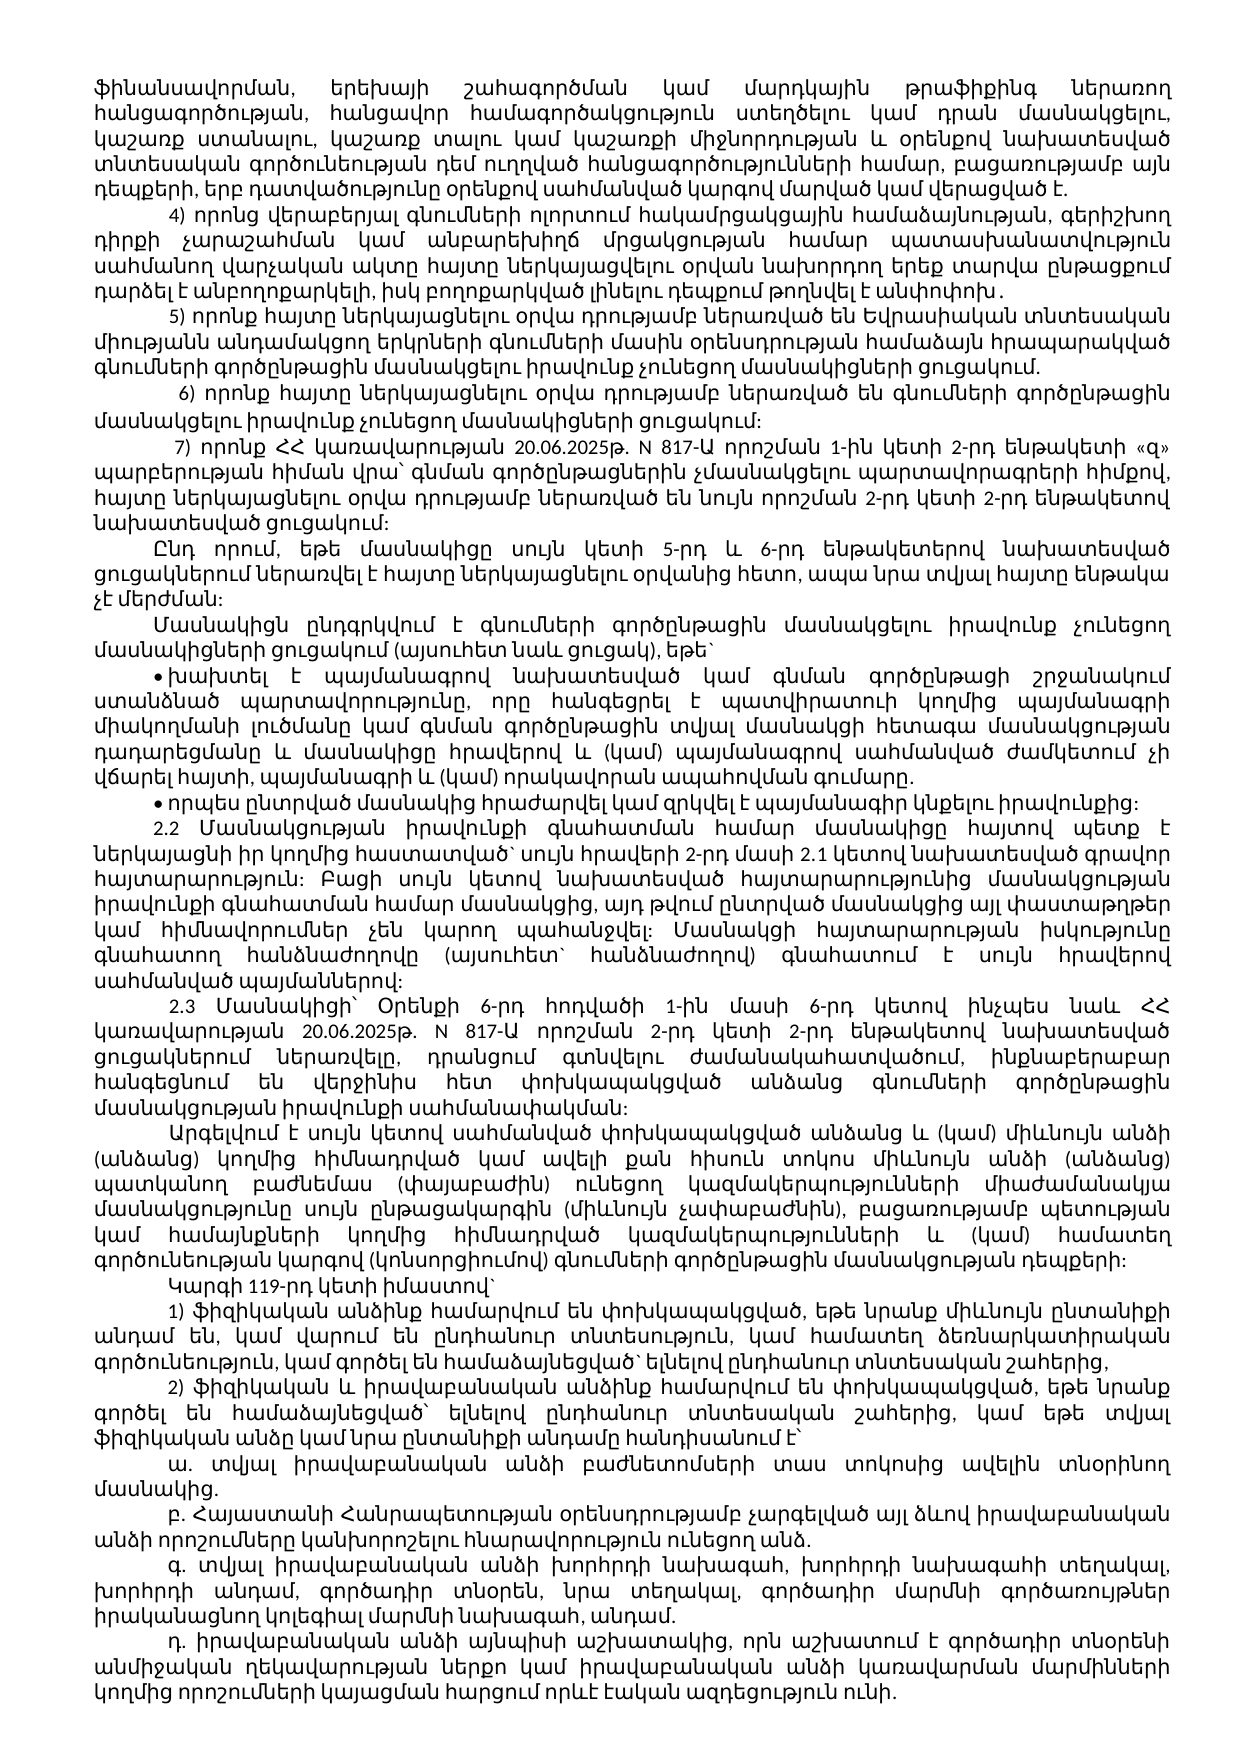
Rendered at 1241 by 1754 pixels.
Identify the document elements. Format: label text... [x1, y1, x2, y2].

text 6) որոնք հայտը ներկայացնելու օրվա դրությամբ ներառված են գնումների գործընթացին մասնակցելու իրավունք չունեցող մասնակիցների ցուցակում: [94, 380, 1171, 434]
text բ. Հայաստանի Հանրապետության օրենսդրությամբ չարգելված այլ ձևով իրավաբանական անձի որոշումները կանխորոշելու հնարավորություն ունեցող անձ. [94, 1502, 1171, 1552]
text դ. իրավաբանական անձի այնպիսի աշխատակից, որն աշխատում է գործադիր տնօրենի անմիջական ղեկավարության ներքո կամ իրավաբանական անձի կառավարման մարմինների կողմից որոշումների կայացման հարցում որևէ էական ազդեցություն ունի. [94, 1629, 1171, 1705]
text Արգելվում է սույն կետով սահմանված փոխկապակցված անձանց և (կամ) միևնույն անձի (անձանց) կողմից հիմնադրված կամ ավելի քան հիսուն տոկոս միևնույն անձի (անձանց) պատկանող բաժնեմաս (փայաբաժին) ունեցող կազմակերպությունների միաժամանակյա մասնակցությունը սույն ընթացակարգին (միևնույն չափաբաժնին), բացառությամբ պետության կամ համայնքների կողմից հիմնադրված կազմակերպությունների և (կամ) համատեղ գործունեության կարգով (կոնսորցիումով) գնումների գործընթացին մասնակցության դեպքերի: [94, 1120, 1171, 1273]
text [94, 75, 1171, 202]
text 4) որոնց վերաբերյալ գնումների ոլորտում հակամրցակցային համաձայնության, գերիշխող դիրքի չարաշահման կամ անբարեխիղճ մրցակցության համար պատասխանատվություն սահմանող վարչական ակտը հայտը ներկայացվելու օրվան նախորդող երեք տարվա ընթացքում դարձել է անբողոքարկելի, իսկ բողոքարկված լինելու դեպքում թողնվել է անփոփոխ․ [94, 202, 1171, 304]
text 7) որոնք ՀՀ կառավարության 20.06.2025թ. N 817-Ա որոշման 1-ին կետի 2-րդ ենթակետի «զ» պարբերության հիման վրա՝ գնման գործընթացներին չմասնակցելու պարտավորագրերի հիմքով, հայտը ներկայացնելու օրվա դրությամբ ներառված են նույն որոշման 2-րդ կետի 2-րդ ենթակետով նախատեսված ցուցակում: [94, 434, 1171, 536]
text ա. տվյալ իրավաբանական անձի բաժնետոմսերի տաս տոկոսից ավելին տնօրինող մասնակից. [94, 1451, 1171, 1502]
text • որպես ընտրված մասնակից հրաժարվել կամ զրկվել է պայմանագիր կնքելու իրավունքից: [94, 790, 1171, 815]
text 2) ֆիզիկական և իրավաբանական անձինք համարվում են փոխկապակցված, եթե նրանք գործել են համաձայնեցված՝ ելնելով ընդհանուր տնտեսական շահերից, կամ եթե տվյալ ֆիզիկական անձը կամ նրա ընտանիքի անդամը հանդիսանում է՝ [94, 1374, 1171, 1451]
text Ընդ որում, եթե մասնակիցը սույն կետի 5-րդ և 6-րդ ենթակետերով նախատեսված ցուցակներում ներառվել է հայտը ներկայացնելու օրվանից հետո, ապա նրա տվյալ հայտը ենթակա չէ մերժման: [94, 536, 1171, 612]
text 2.2 Մասնակցության իրավունքի գնահատման համար մասնակիցը հայտով պետք է ներկայացնի իր կողմից հաստատված` սույն հրավերի 2-րդ մասի 2.1 կետով նախատեսված գրավոր հայտարարություն: Բացի սույն կետով նախատեսված հայտարարությունից մասնակցության իրավունքի գնահատման համար մասնակցից, այդ թվում ընտրված մասնակցից այլ փաստաթղթեր կամ հիմնավորումներ չեն կարող պահանջվել: Մասնակցի հայտարարության իսկությունը գնահատող հանձնաժողովը (այսուհետ` հանձնաժողով) գնահատում է սույն հրավերով սահմանված պայմաններով: [94, 815, 1171, 993]
text Կարգի 119-րդ կետի իմաստով` [94, 1273, 1171, 1298]
text գ. տվյալ իրավաբանական անձի խորհրդի նախագահ, խորհրդի նախագահի տեղակալ, խորհրդի անդամ, գործադիր տնօրեն, նրա տեղակալ, գործադիր մարմնի գործառույթներ իրականացնող կոլեգիալ մարմնի նախագահ, անդամ. [94, 1552, 1171, 1629]
text 2.3 Մասնակիցի՝ Օրենքի 6-րդ հոդվածի 1-ին մասի 6-րդ կետով ինչպես նաև ՀՀ կառավարության 20.06.2025թ. N 817-Ա որոշման 2-րդ կետի 2-րդ ենթակետով նախատեսված ցուցակներում ներառվելը, դրանցում գտնվելու ժամանակահատվածում, ինքնաբերաբար հանգեցնում են վերջինիս հետ փոխկապակցված անձանց գնումների գործընթացին մասնակցության իրավունքի սահմանափակման: [94, 993, 1171, 1120]
text • խախտել է պայմանագրով նախատեսված կամ գնման գործընթացի շրջանակում ստանձնած պարտավորությունը, որը հանգեցրել է պատվիրատուի կողմից պայմանագրի միակողմանի լուծմանը կամ գնման գործընթացին տվյալ մասնակցի հետագա մասնակցության դադարեցմանը և մասնակիցը հրավերով և (կամ) պայմանագրով սահմանված ժամկետում չի վճարել հայտի, պայմանագրի և (կամ) որակավորան ապահովման գումարը. [94, 663, 1171, 790]
text 5) որոնք հայտը ներկայացնելու օրվա դրությամբ ներառված են Եվրասիական տնտեսական միությանն անդամակցող երկրների գնումների մասին օրենսդրության համաձայն հրապարակված գնումների գործընթացին մասնակցելու իրավունք չունեցող մասնակիցների ցուցակում. [94, 304, 1171, 380]
text Մասնակիցն ընդգրկվում է գնումների գործընթացին մասնակցելու իրավունք չունեցող մասնակիցների ցուցակում (այսուհետ նաև ցուցակ), եթե` [94, 612, 1171, 663]
text 1) ֆիզիկական անձինք համարվում են փոխկապակցված, եթե նրանք միևնույն ընտանիքի անդամ են, կամ վարում են ընդհանուր տնտեսություն, կամ համատեղ ձեռնարկատիրական գործունեություն, կամ գործել են համաձայնեցված` ելնելով ընդհանուր տնտեսական շահերից, [94, 1298, 1171, 1374]
